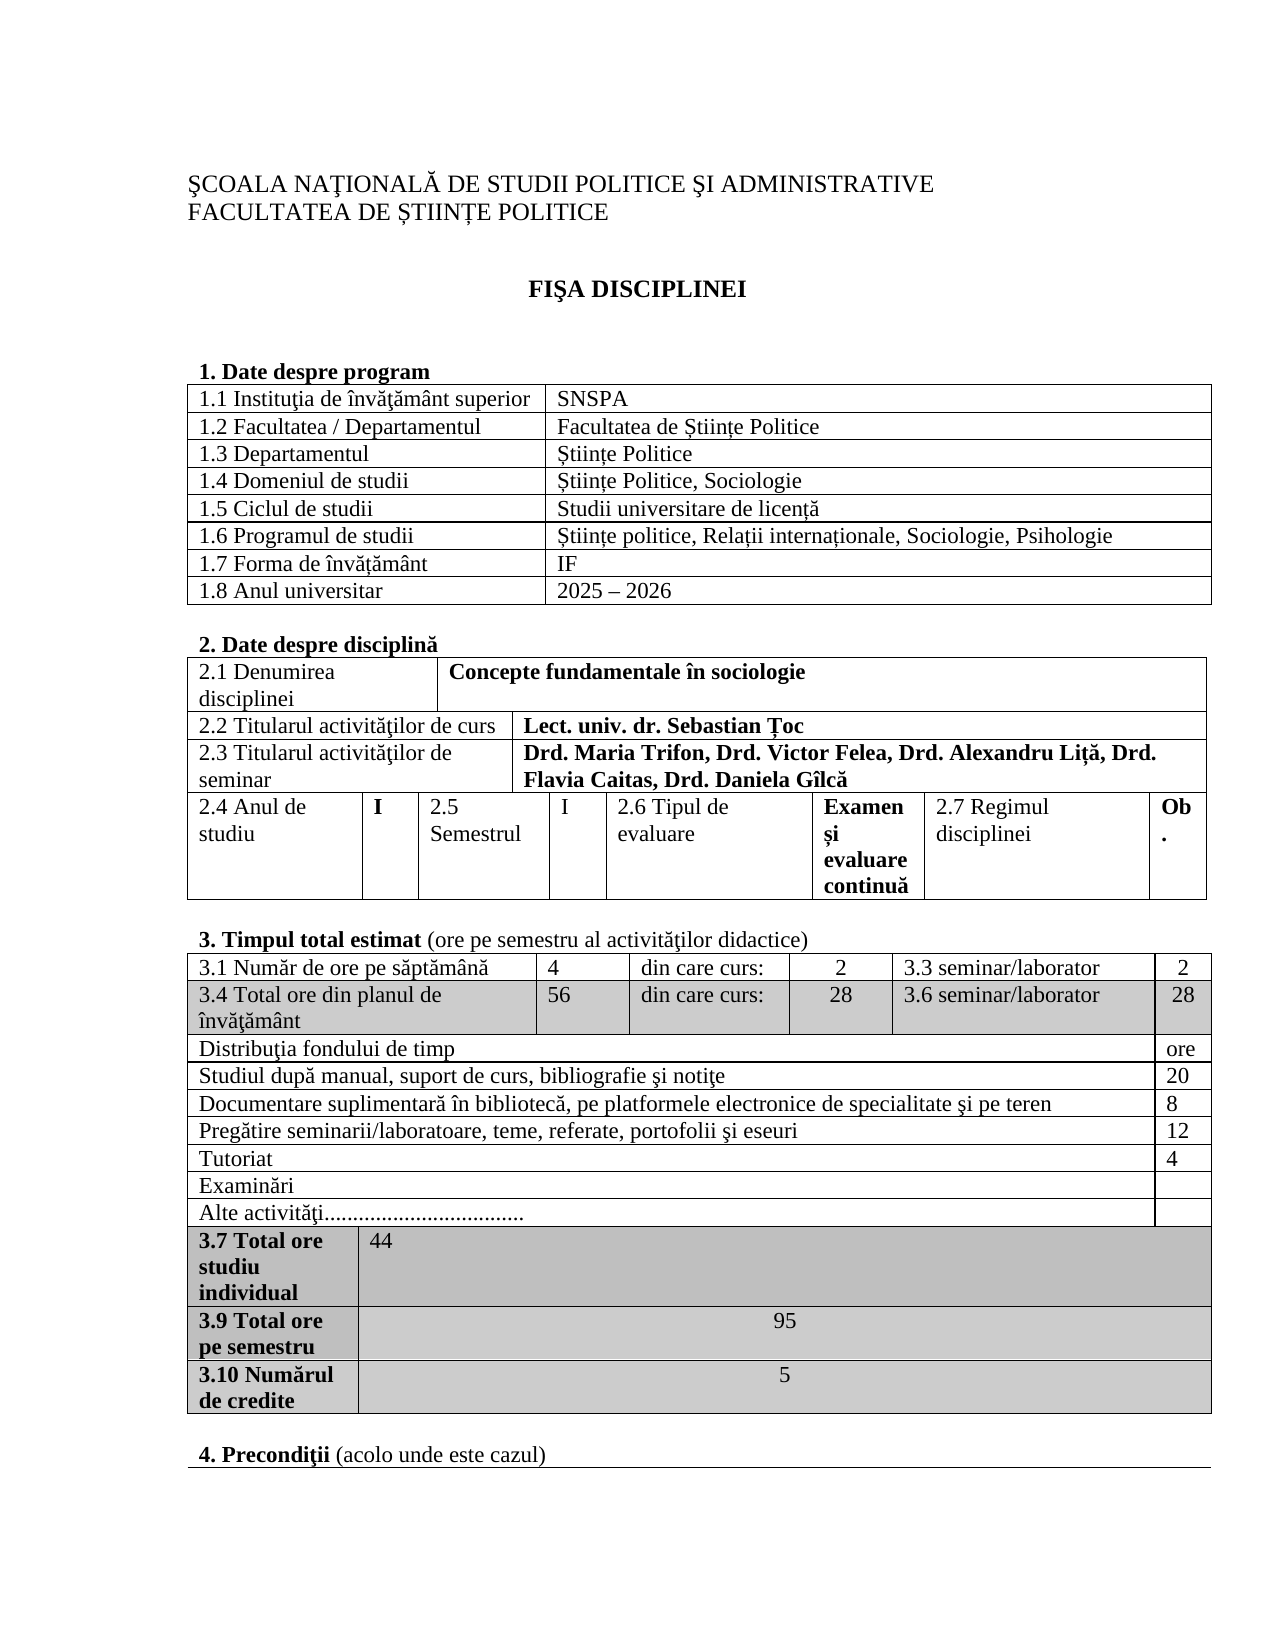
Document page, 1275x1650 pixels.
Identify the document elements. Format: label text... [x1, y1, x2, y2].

table_cell [1156, 1172, 1211, 1198]
table_header 1. Date despre program [188, 358, 1211, 384]
table_cell 1.3 Departamentul [188, 440, 545, 467]
table_cell Examinări [188, 1172, 1154, 1198]
table_cell 1.6 Programul de studii [188, 523, 545, 549]
table_cell [1156, 1199, 1211, 1226]
table_cell din care curs: [630, 954, 789, 980]
table_header 3. Timpul total estimat (ore pe semestru al activităţilor didactice) [188, 926, 1211, 953]
table_cell 3.4 Total ore din planul de învăţământ [188, 981, 536, 1034]
table_cell 2025 – 2026 [546, 577, 1211, 603]
table_cell din care curs: [630, 981, 789, 1034]
table_cell IF [546, 550, 1211, 576]
table_cell Facultatea de Științe Politice [546, 413, 1211, 439]
table_header 4. Precondiţii (acolo unde este cazul) [188, 1441, 1211, 1467]
table_cell 2.4 Anul de studiu [188, 793, 362, 899]
table_cell 3.7 Total ore studiu individual [188, 1227, 358, 1306]
table_cell 2.2 Titularul activităţilor de curs [188, 712, 512, 738]
table_cell 44 [359, 1227, 1211, 1306]
table_cell 3.3 seminar/laborator [893, 954, 1154, 980]
table_cell Drd. Maria Trifon, Drd. Victor Felea, Drd. Alexandru Liță, Drd. Flavia Caitas, Drd. Daniela Gîlcă [513, 740, 1206, 792]
table_cell 3.6 seminar/laborator [893, 981, 1154, 1034]
table_cell 5 [359, 1361, 1211, 1413]
table_cell 1.5 Ciclul de studii [188, 495, 545, 521]
table_cell 3.10 Numărul de credite [188, 1361, 358, 1413]
table_cell 2 [790, 954, 892, 980]
subtitle FIŞA DISCIPLINEI [187, 274, 1200, 303]
table_cell 28 [790, 981, 892, 1034]
table_cell 3.9 Total ore pe semestru [188, 1307, 358, 1359]
text FACULTATEA DE ȘTIINȚE POLITICE [187, 197, 1200, 226]
table_cell ore [1156, 1035, 1211, 1061]
text ŞCOALA NAŢIONALĂ DE STUDII POLITICE ŞI ADMINISTRATIVE [187, 169, 1200, 197]
table_cell 28 [1156, 981, 1211, 1034]
table_cell Distribuţia fondului de timp [188, 1035, 1154, 1061]
table_cell 2.6 Tipul de evaluare [607, 793, 812, 899]
table_cell Tutoriat [188, 1145, 1154, 1171]
table_cell Studiul după manual, suport de curs, bibliografie şi notiţe [188, 1063, 1154, 1089]
table_cell Pregătire seminarii/laboratoare, teme, referate, portofolii şi eseuri [188, 1117, 1154, 1143]
table_cell 1.2 Facultatea / Departamentul [188, 413, 545, 439]
table_cell 12 [1156, 1117, 1211, 1143]
table_cell 2.5 Semestrul [419, 793, 549, 899]
table_cell 2.1 Denumirea disciplinei [188, 658, 437, 711]
table_cell Științe Politice, Sociologie [546, 468, 1211, 494]
table_cell 4 [1156, 1145, 1211, 1171]
table_cell 2 [1156, 954, 1211, 980]
table_cell 4 [537, 954, 629, 980]
table_cell SNSPA [546, 385, 1211, 412]
table_cell Examen și evaluare continuă [813, 793, 924, 899]
table_cell 20 [1156, 1063, 1211, 1089]
table_cell Ob. [1150, 793, 1206, 899]
table_cell 8 [1156, 1090, 1211, 1116]
table_cell 1.4 Domeniul de studii [188, 468, 545, 494]
table_cell I [363, 793, 418, 899]
table_cell 2.3 Titularul activităţilor de seminar [188, 740, 512, 792]
table_header 2. Date despre disciplină [188, 631, 1206, 657]
table_cell 1.8 Anul universitar [188, 577, 545, 603]
table_cell 1.7 Forma de învățământ [188, 550, 545, 576]
table_cell Științe politice, Relații internaționale, Sociologie, Psihologie [546, 523, 1211, 549]
table_cell 2.7 Regimul disciplinei [925, 793, 1149, 899]
table_cell 56 [537, 981, 629, 1034]
table_cell 3.1 Număr de ore pe săptămână [188, 954, 536, 980]
table_cell 1.1 Instituţia de învăţământ superior [188, 385, 545, 412]
table_cell 95 [359, 1307, 1211, 1359]
table_cell Lect. univ. dr. Sebastian Țoc [513, 712, 1206, 738]
table_cell Studii universitare de licență [546, 495, 1211, 521]
table_cell Documentare suplimentară în bibliotecă, pe platformele electronice de specialitate şi pe teren [188, 1090, 1154, 1116]
table_cell Științe Politice [546, 440, 1211, 467]
table_cell Alte activităţi................................... [188, 1199, 1154, 1226]
table_cell Concepte fundamentale în sociologie [438, 658, 1206, 711]
table_cell I [550, 793, 606, 899]
